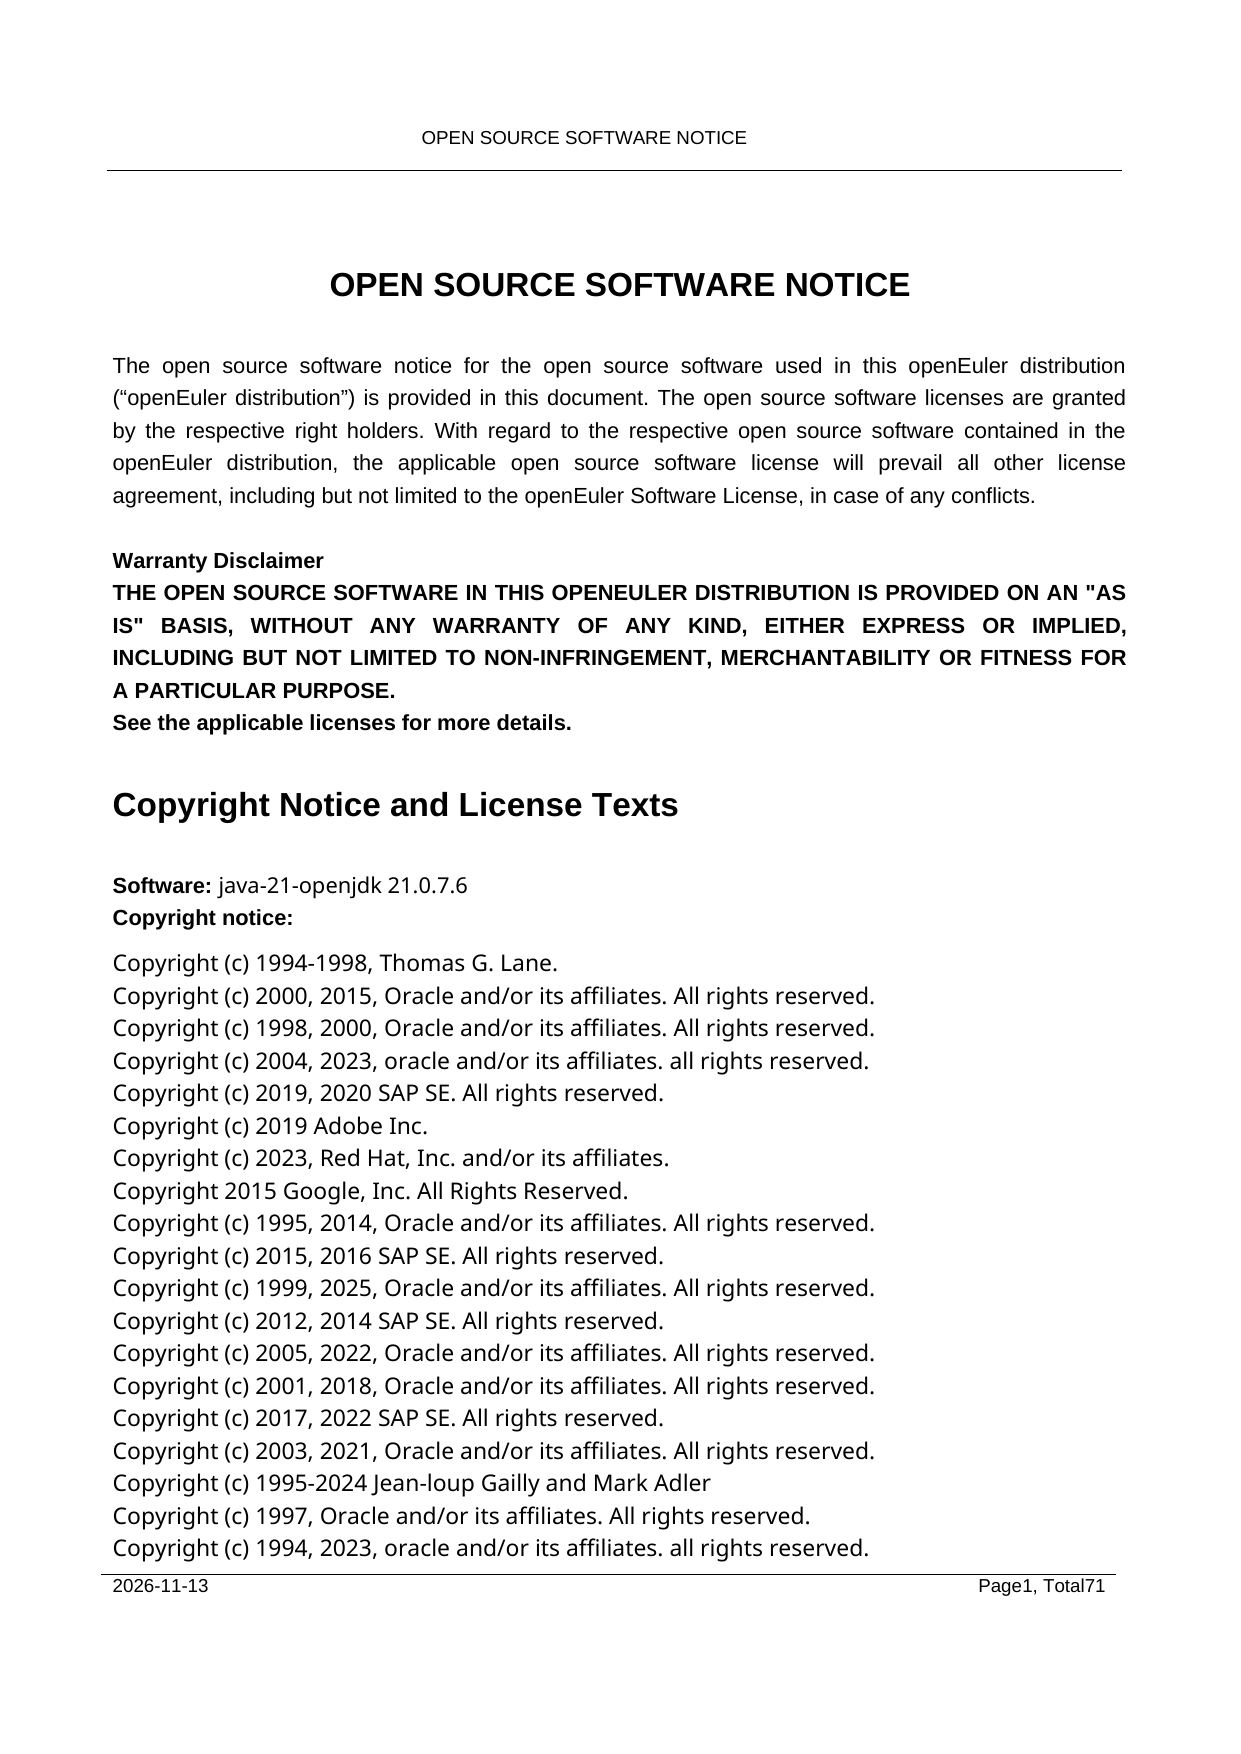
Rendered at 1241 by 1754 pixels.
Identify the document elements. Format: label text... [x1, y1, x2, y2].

text Warranty Disclaimer [112, 544, 1128, 576]
text Copyright notice: [112, 901, 1128, 934]
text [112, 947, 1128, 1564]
text Copyright Notice and License Texts [112, 771, 1128, 836]
text The open source software notice for the open source software used in this openEuler distribution (“openEuler distribution”) is provided in this document. The open source software licenses are granted by the respective right holders. With regard to the respective open source software contained in the openEuler distribution, the applicable open source software license will prevail all other license agreement, including but not limited to the openEuler Software License, in case of any conflicts. [112, 349, 1128, 511]
text THE OPEN SOURCE SOFTWARE IN THIS OPENEULER DISTRIBUTION IS PROVIDED ON AN "AS IS" BASIS, WITHOUT ANY WARRANTY OF ANY KIND, EITHER EXPRESS OR IMPLIED, INCLUDING BUT NOT LIMITED TO NON-INFRINGEMENT, MERCHANTABILITY OR FITNESS FOR A PARTICULAR PURPOSE. See the applicable licenses for more details. [112, 576, 1128, 739]
title Software: java-21-openjdk 21.0.7.6 [112, 869, 1128, 901]
text OPEN SOURCE SOFTWARE NOTICE [112, 251, 1128, 316]
